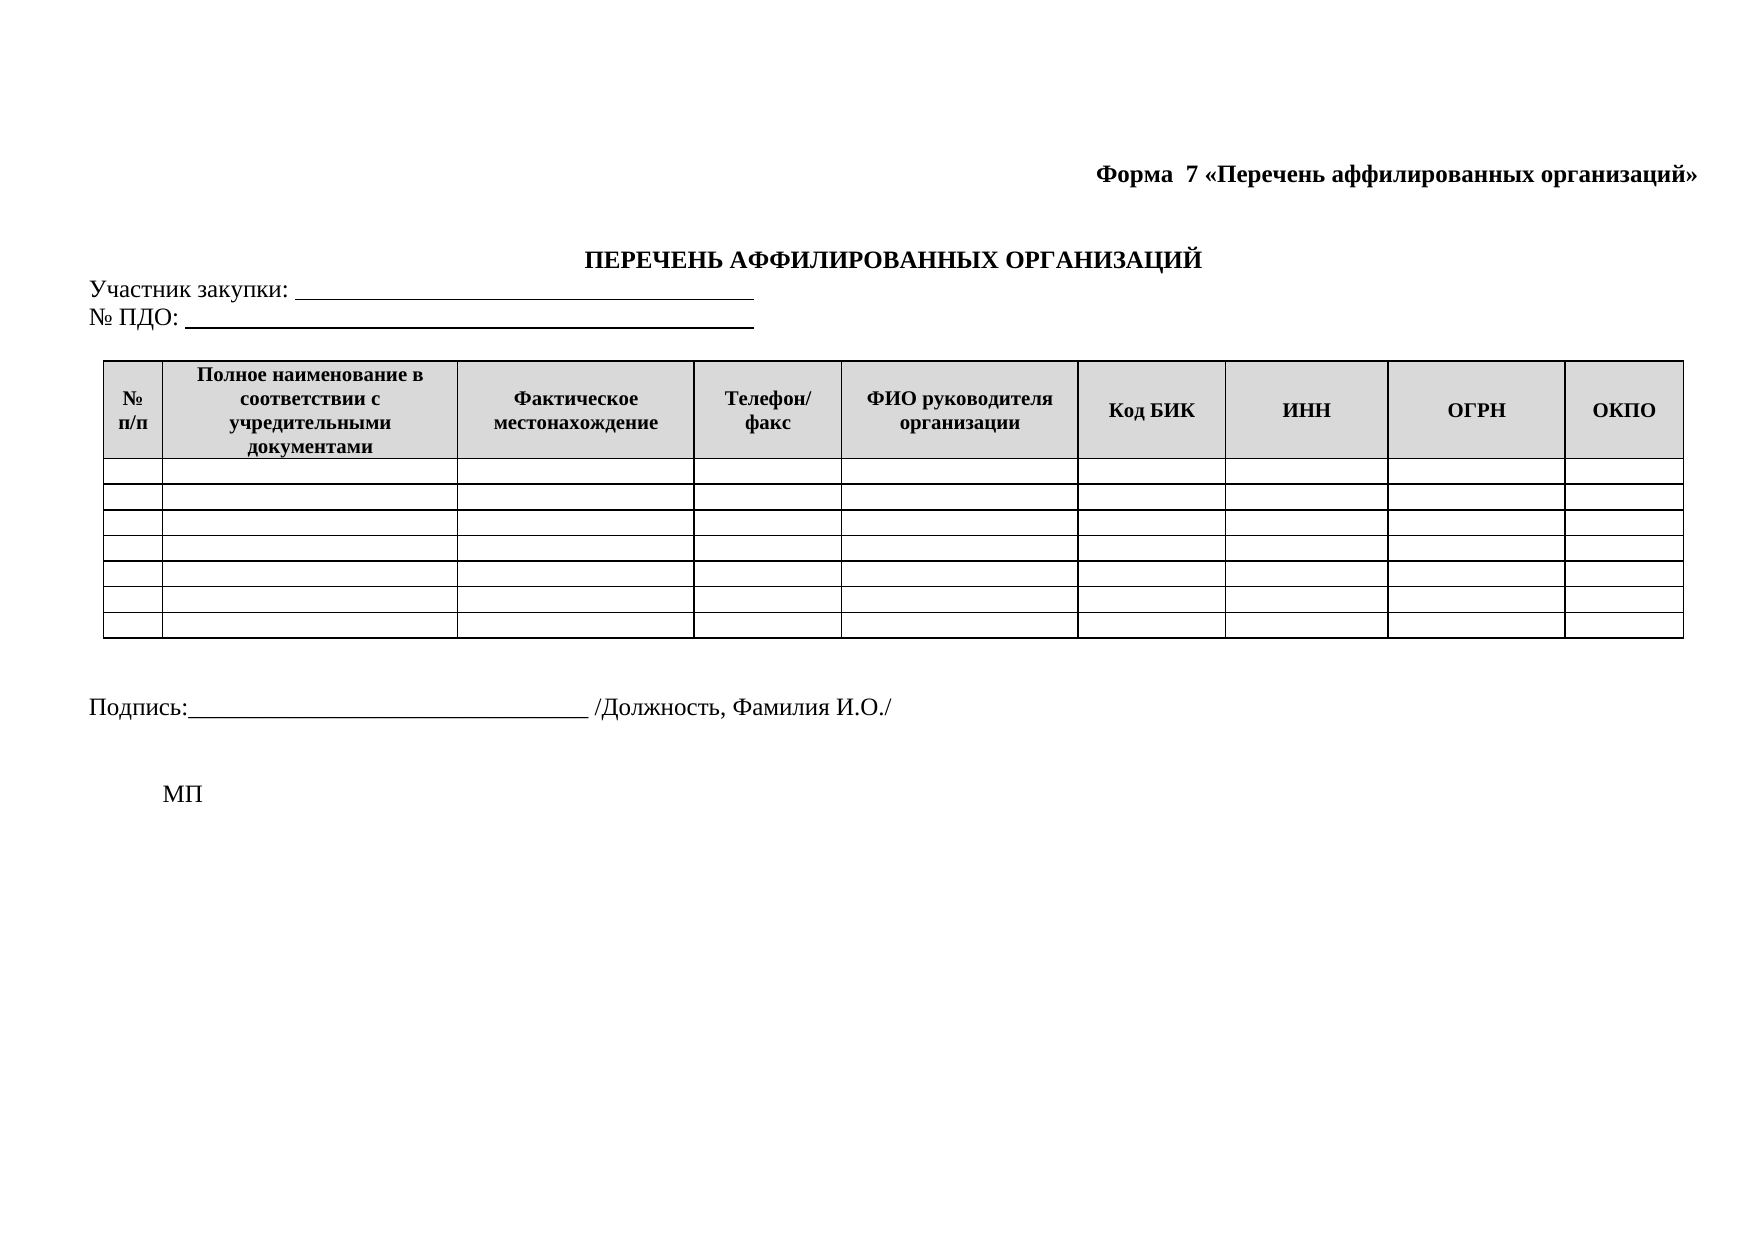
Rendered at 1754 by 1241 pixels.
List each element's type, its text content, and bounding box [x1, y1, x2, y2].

table_cell [842, 459, 1077, 483]
table_cell [695, 562, 841, 586]
table_cell [1079, 485, 1225, 509]
table_cell [458, 562, 693, 586]
table_cell [163, 459, 457, 483]
table_cell [104, 562, 162, 586]
table_cell [695, 587, 841, 611]
text № ПДО: [89, 302, 1698, 331]
table_header Код БИК [1079, 362, 1225, 458]
table_cell [104, 511, 162, 534]
table_cell [695, 511, 841, 534]
table_cell [163, 613, 457, 637]
table_cell [104, 536, 162, 560]
table_header Фактическое местонахождение [458, 362, 693, 458]
table_cell [1566, 562, 1683, 586]
table_cell [458, 485, 693, 509]
table_cell [458, 511, 693, 534]
table_cell [1566, 536, 1683, 560]
text ПЕРЕЧЕНЬ АФФИЛИРОВАННЫХ ОРГАНИЗАЦИЙ [89, 245, 1698, 274]
table_cell [1566, 485, 1683, 509]
table_cell [695, 459, 841, 483]
table_header № п/п [104, 362, 162, 458]
table_cell [163, 536, 457, 560]
table_cell [1226, 613, 1387, 637]
text Подпись:________________________________ /Должность, Фамилия И.О./ [89, 692, 1698, 721]
table_cell [1226, 587, 1387, 611]
table_cell [163, 562, 457, 586]
table_header Телефон/ факс [695, 362, 841, 458]
table_cell [1389, 511, 1564, 534]
table_cell [1566, 587, 1683, 611]
table_cell [1389, 485, 1564, 509]
text Участник закупки: [89, 274, 1698, 302]
table_cell [695, 536, 841, 560]
table_cell [104, 613, 162, 637]
table_cell [1389, 459, 1564, 483]
table_cell [104, 459, 162, 483]
text МП [89, 779, 1698, 807]
table_header ОГРН [1389, 362, 1564, 458]
table_cell [104, 485, 162, 509]
table_cell [1226, 511, 1387, 534]
table_cell [163, 587, 457, 611]
text Форма 7 «Перечень аффилированных организаций» [89, 159, 1698, 188]
table_cell [1079, 511, 1225, 534]
table_header ФИО руководителя организации [842, 362, 1077, 458]
table_cell [842, 485, 1077, 509]
table_cell [695, 485, 841, 509]
table_cell [1079, 459, 1225, 483]
table_cell [1389, 587, 1564, 611]
table_cell [1226, 485, 1387, 509]
table_cell [458, 459, 693, 483]
table_header ОКПО [1566, 362, 1683, 458]
table_cell [1226, 536, 1387, 560]
table_cell [842, 562, 1077, 586]
table_cell [104, 587, 162, 611]
table_cell [1389, 562, 1564, 586]
table_cell [1226, 459, 1387, 483]
table_cell [1226, 562, 1387, 586]
table_cell [1566, 459, 1683, 483]
table_cell [1079, 536, 1225, 560]
table_cell [458, 587, 693, 611]
table_cell [842, 587, 1077, 611]
table_cell [1389, 613, 1564, 637]
table_cell [842, 511, 1077, 534]
table_cell [1566, 511, 1683, 534]
table_cell [458, 536, 693, 560]
table_header Полное наименование в соответствии с учредительными документами [163, 362, 457, 458]
table_cell [1079, 587, 1225, 611]
table_cell [842, 536, 1077, 560]
table_cell [842, 613, 1077, 637]
table_cell [1566, 613, 1683, 637]
table_cell [163, 485, 457, 509]
table_cell [1389, 536, 1564, 560]
table_header ИНН [1226, 362, 1387, 458]
table_cell [458, 613, 693, 637]
table_cell [1079, 613, 1225, 637]
table_cell [695, 613, 841, 637]
table_cell [163, 511, 457, 534]
table_cell [1079, 562, 1225, 586]
